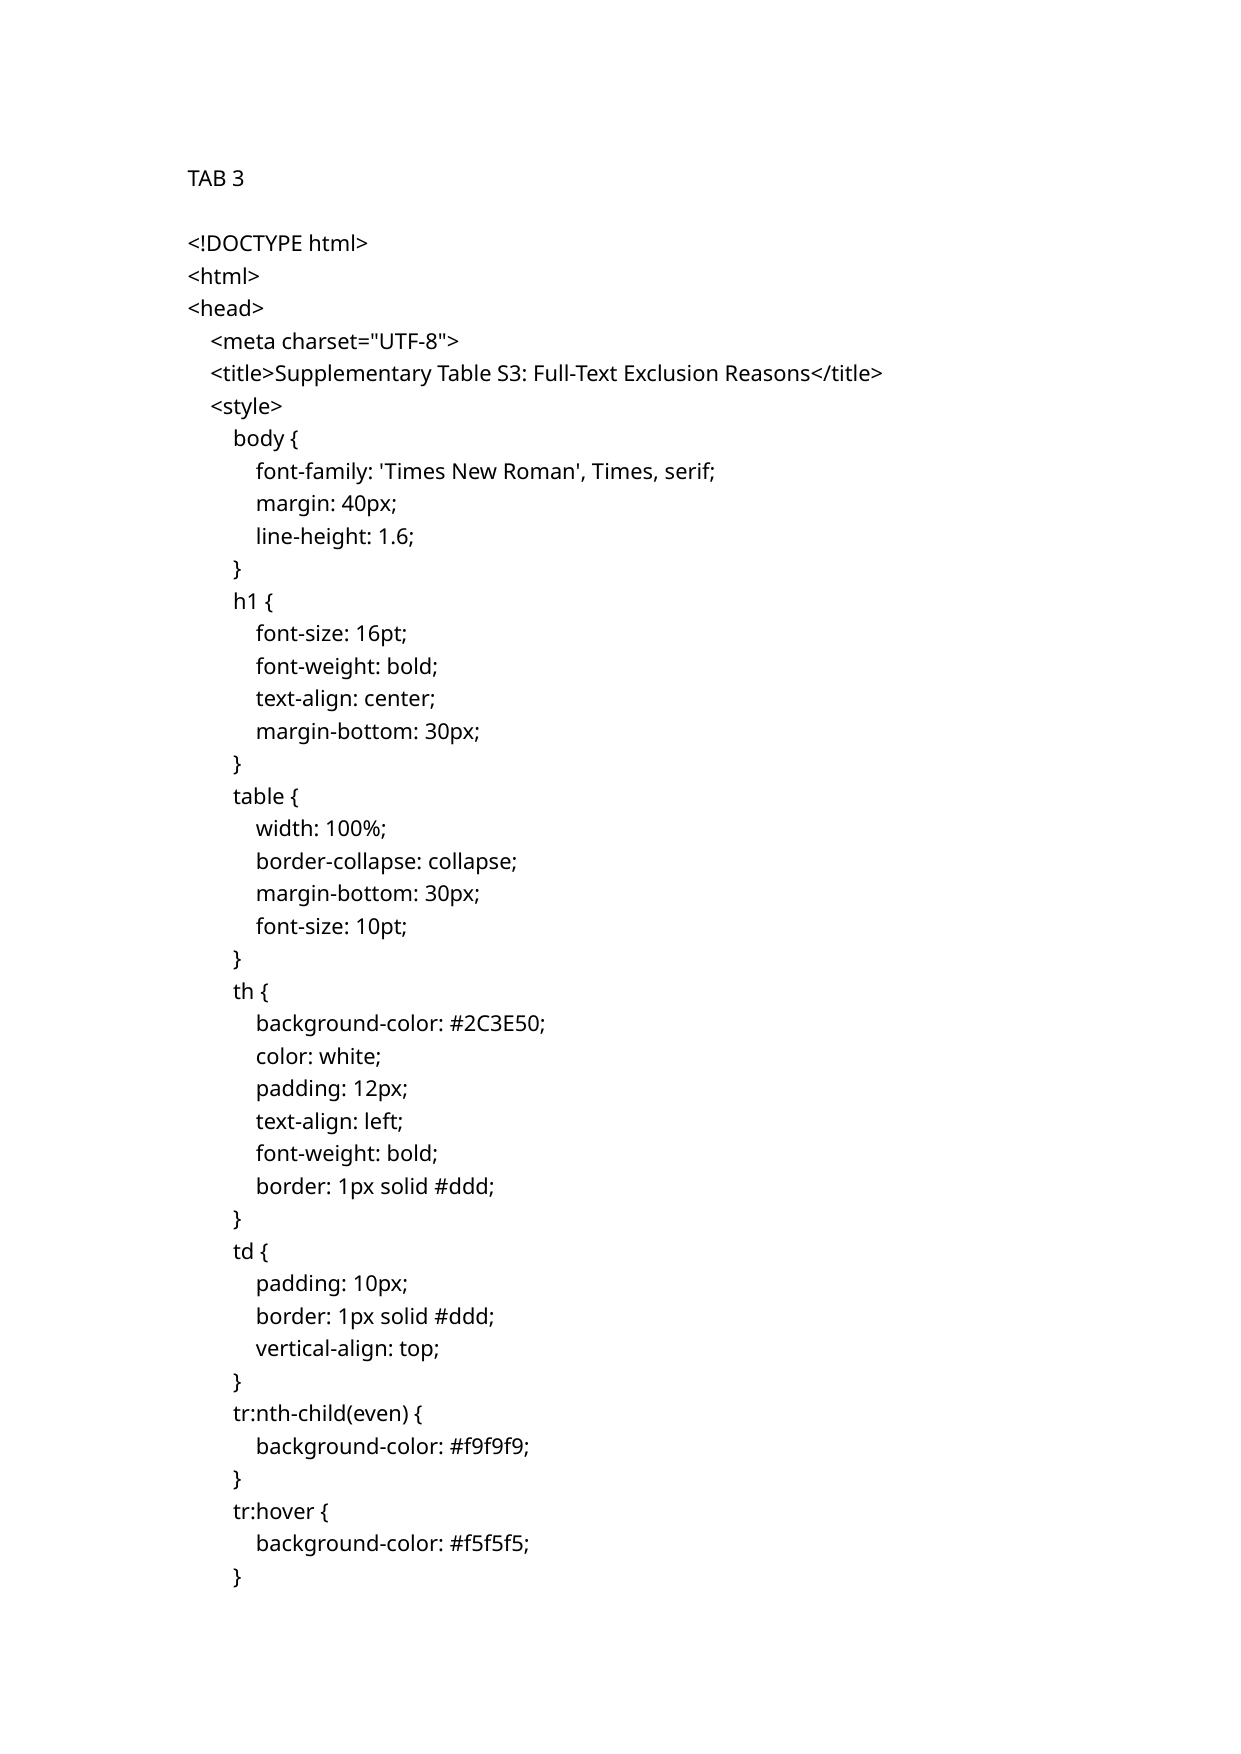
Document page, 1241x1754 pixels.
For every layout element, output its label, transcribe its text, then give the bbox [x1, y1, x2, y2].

text } [187, 1559, 1053, 1592]
text } [187, 1462, 1053, 1494]
text <title>Supplementary Table S3: Full-Text Exclusion Reasons</title> [187, 357, 1053, 389]
text body { [187, 422, 1053, 454]
text border: 1px solid #ddd; [187, 1169, 1053, 1202]
text background-color: #f5f5f5; [187, 1527, 1053, 1559]
text background-color: #2C3E50; [187, 1007, 1053, 1039]
text } [187, 552, 1053, 584]
text } [187, 1364, 1053, 1397]
text line-height: 1.6; [187, 519, 1053, 552]
text h1 { [187, 584, 1053, 617]
text width: 100%; [187, 812, 1053, 844]
text margin-bottom: 30px; [187, 714, 1053, 747]
text td { [187, 1234, 1053, 1267]
text TAB 3 [187, 162, 1053, 194]
text font-weight: bold; [187, 1137, 1053, 1169]
text font-size: 16pt; [187, 617, 1053, 649]
text table { [187, 779, 1053, 812]
text <style> [187, 389, 1053, 422]
text font-weight: bold; [187, 649, 1053, 682]
text th { [187, 974, 1053, 1007]
text tr:nth-child(even) { [187, 1397, 1053, 1429]
text } [187, 747, 1053, 779]
text <!DOCTYPE html> [187, 227, 1053, 259]
text color: white; [187, 1039, 1053, 1072]
text tr:hover { [187, 1494, 1053, 1527]
text border: 1px solid #ddd; [187, 1299, 1053, 1332]
text padding: 12px; [187, 1072, 1053, 1104]
text font-size: 10pt; [187, 909, 1053, 942]
text vertical-align: top; [187, 1332, 1053, 1364]
text } [187, 1202, 1053, 1234]
text background-color: #f9f9f9; [187, 1429, 1053, 1462]
text padding: 10px; [187, 1267, 1053, 1299]
text } [187, 942, 1053, 974]
text margin-bottom: 30px; [187, 877, 1053, 909]
text border-collapse: collapse; [187, 844, 1053, 877]
text <head> [187, 292, 1053, 324]
text text-align: left; [187, 1104, 1053, 1137]
text font-family: 'Times New Roman', Times, serif; [187, 454, 1053, 487]
text <meta charset="UTF-8"> [187, 324, 1053, 357]
text text-align: center; [187, 682, 1053, 714]
text margin: 40px; [187, 487, 1053, 519]
text <html> [187, 259, 1053, 292]
